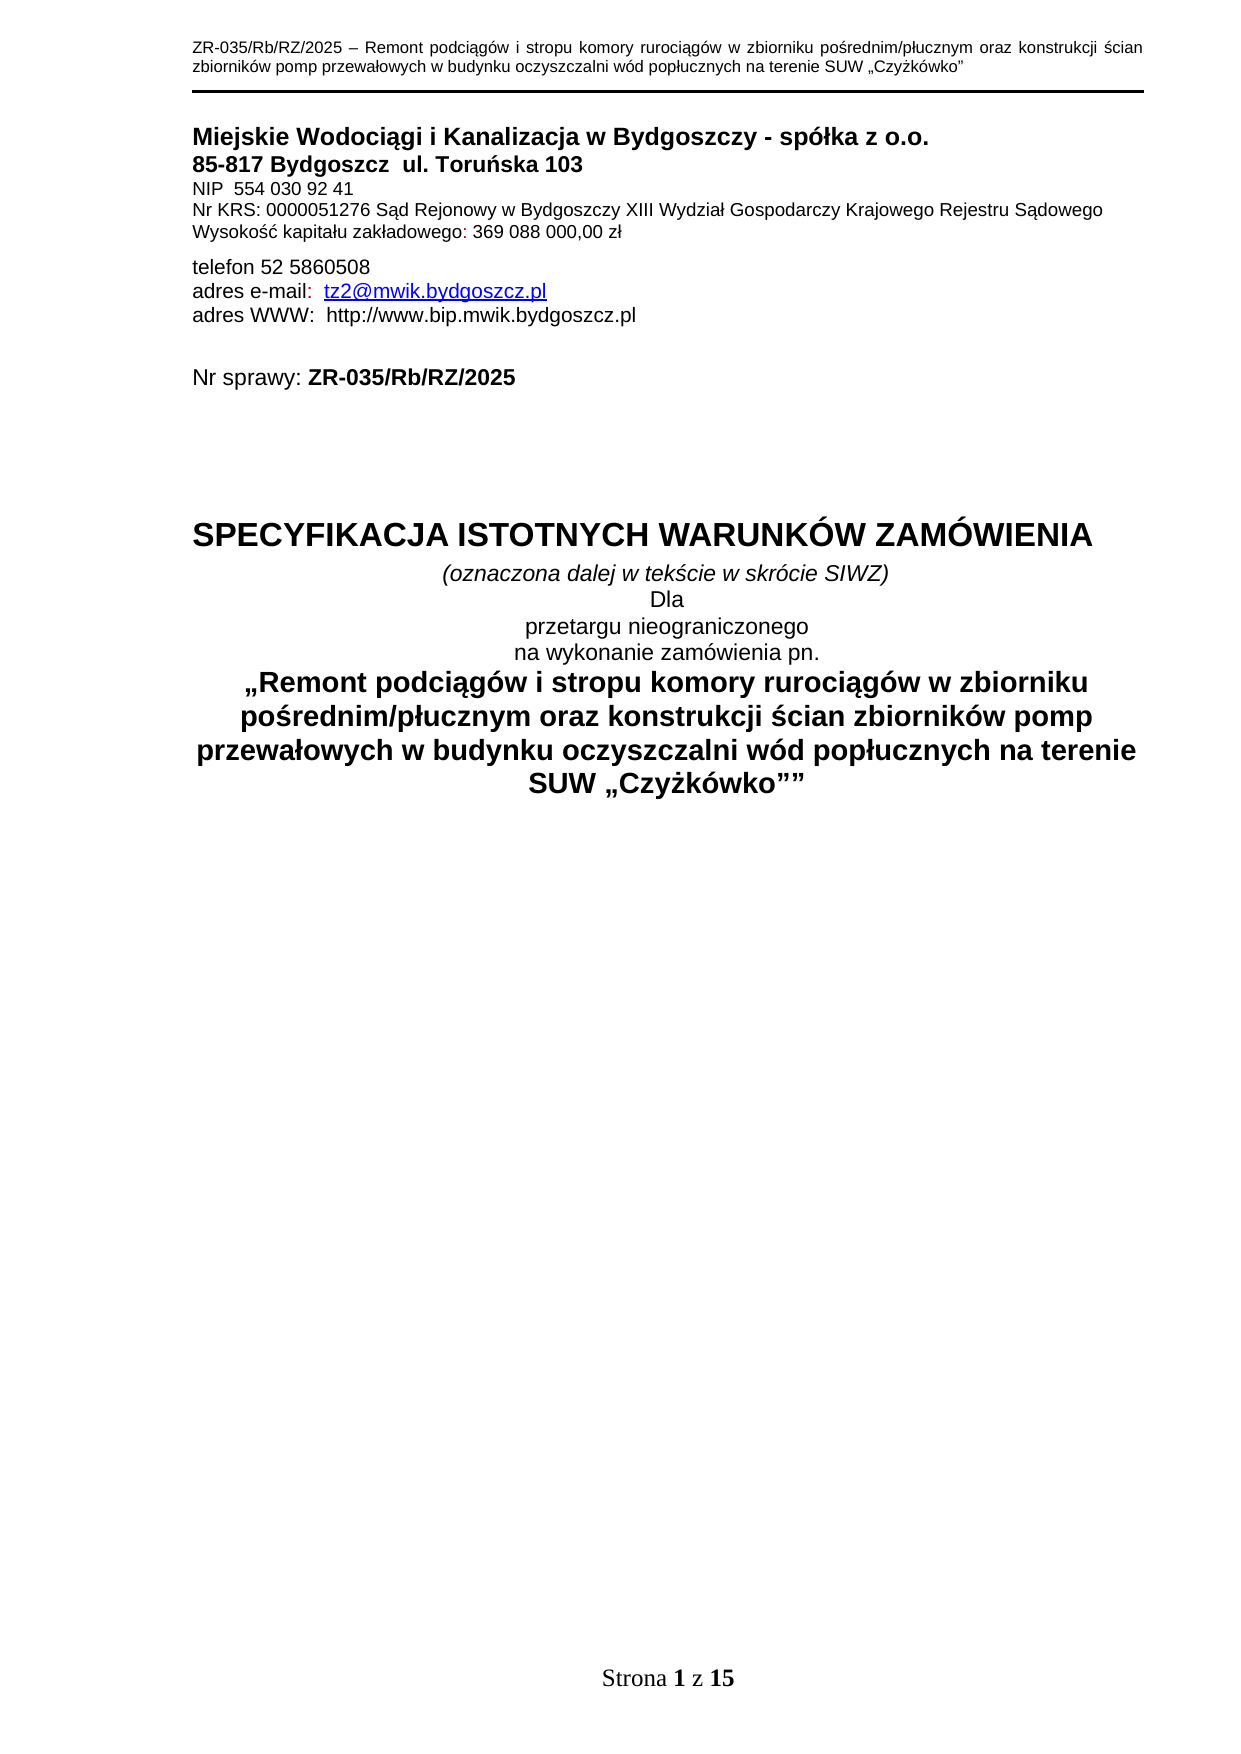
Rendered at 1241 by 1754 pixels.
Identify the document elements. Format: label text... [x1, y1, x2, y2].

title przetargu nieograniczonego [192, 613, 1141, 639]
text Wysokość kapitału zakładowego: 369 088 000,00 zł [192, 221, 1144, 242]
text adres e-mail: tz2@mwik.bydgoszcz.pl [192, 278, 1144, 302]
text adres WWW: http://www.bip.mwik.bydgoszcz.pl [192, 302, 1144, 326]
title (oznaczona dalej w tekście w skrócie SIWZ) [192, 560, 1141, 586]
text Nr KRS: 0000051276 Sąd Rejonowy w Bydgoszczy XIII Wydział Gospodarczy Krajowego Rejestru Sądowego [192, 199, 1144, 221]
text Miejskie Wodociągi i Kanalizacja w Bydgoszczy - spółka z o.o. [192, 122, 1144, 151]
text Nr sprawy: ZR-035/Rb/RZ/2025 [192, 364, 1144, 390]
text NIP 554 030 92 41 [192, 177, 1144, 199]
text telefon 52 5860508 [192, 254, 1144, 278]
title na wykonanie zamówienia pn. [192, 639, 1141, 665]
title Dla [192, 586, 1141, 613]
subtitle SPECYFIKACJA ISTOTNYCH WARUNKÓW ZAMÓWIENIA [192, 515, 1144, 554]
text 85-817 Bydgoszcz ul. Toruńska 103 [192, 151, 1144, 177]
title „Remont podciągów i stropu komory rurociągów w zbiorniku pośrednim/płucznym oraz konstrukcji ścian zbiorników pomp przewałowych w budynku oczyszczalni wód popłucznych na terenie SUW „Czyżkówko”” [192, 665, 1141, 799]
